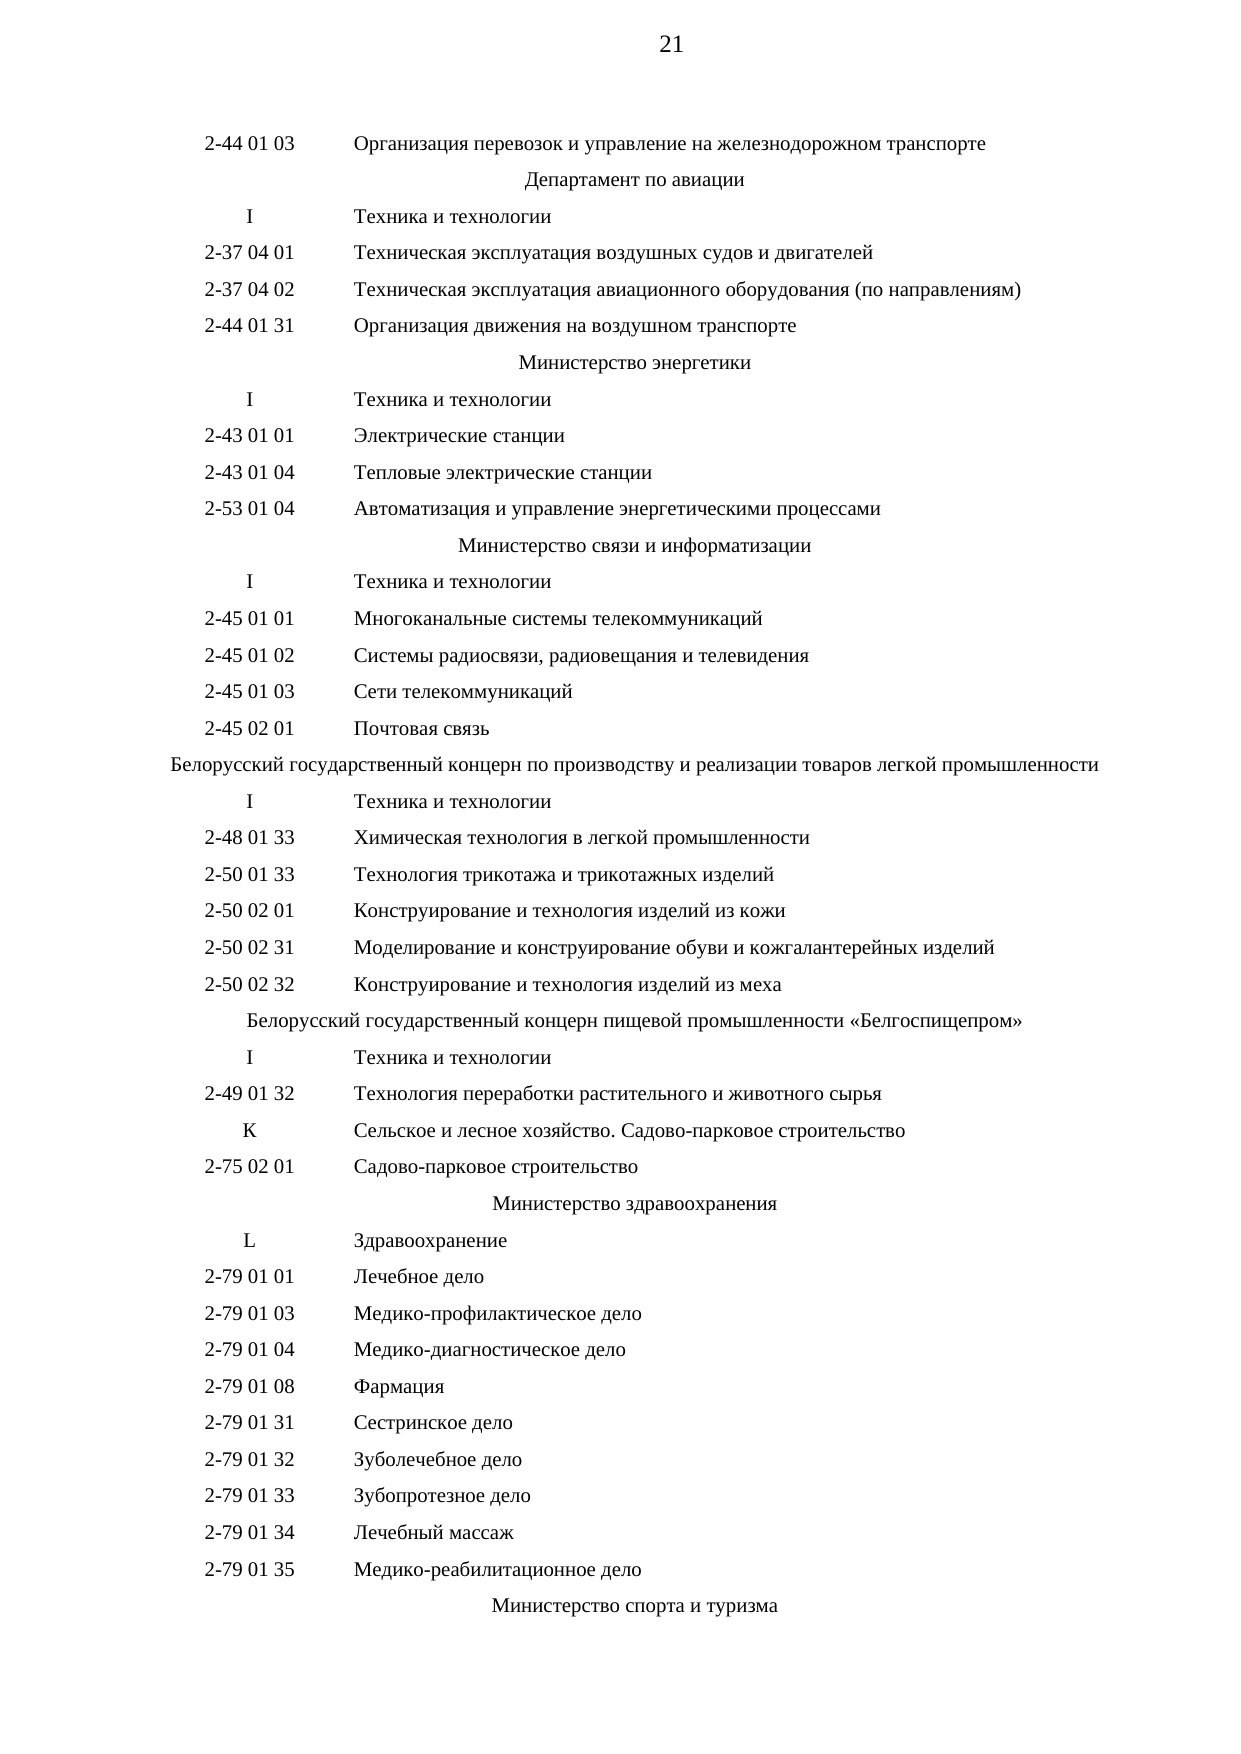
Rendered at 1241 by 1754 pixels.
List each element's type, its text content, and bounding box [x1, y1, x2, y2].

table_cell 2-79 01 31 [146, 1398, 353, 1434]
table_cell Многоканальные системы телекоммуникаций [353, 594, 1123, 630]
table_cell Лечебный массаж [353, 1508, 1123, 1544]
table_cell Техническая эксплуатация авиационного оборудования (по направлениям) [353, 264, 1123, 301]
table_cell 2-37 04 01 [146, 228, 353, 264]
table_cell 2-79 01 03 [146, 1288, 353, 1325]
table_cell 2-37 04 02 [146, 264, 353, 301]
table_cell 2-50 02 01 [146, 886, 353, 922]
table_cell I [146, 374, 353, 411]
table_cell 2-45 02 01 [146, 703, 353, 740]
table_cell Системы радиосвязи, радиовещания и телевидения [353, 630, 1123, 667]
table_cell Организация перевозок и управление на железнодорожном транспорте [353, 118, 1123, 155]
table_cell Техника и технологии [353, 557, 1123, 593]
table_cell Зуболечебное дело [353, 1434, 1123, 1471]
table_cell Министерство энергетики [146, 338, 1123, 374]
table_cell Химическая технология в легкой промышленности [353, 813, 1123, 849]
table_cell Министерство здравоохранения [146, 1179, 1123, 1215]
table_cell Сельское и лесное хозяйство. Садово-парковое строительство [353, 1105, 1123, 1142]
table_cell 2-45 01 03 [146, 667, 353, 703]
table_cell 2-79 01 04 [146, 1325, 353, 1361]
table_cell Техника и технологии [353, 191, 1123, 228]
table_cell I [146, 776, 353, 813]
table_cell 2-79 01 32 [146, 1434, 353, 1471]
table_cell Медико-диагностическое дело [353, 1325, 1123, 1361]
table_cell I [146, 557, 353, 593]
table_cell Техника и технологии [353, 776, 1123, 813]
table_cell Электрические станции [353, 411, 1123, 447]
table_cell Сестринское дело [353, 1398, 1123, 1434]
table_cell Здравоохранение [353, 1215, 1123, 1252]
table_cell Моделирование и конструирование обуви и кожгалантерейных изделий [353, 923, 1123, 959]
table_cell Тепловые электрические станции [353, 447, 1123, 484]
table_cell I [146, 191, 353, 228]
table_cell 2-48 01 33 [146, 813, 353, 849]
table_cell Организация движения на воздушном транспорте [353, 301, 1123, 337]
table_cell 2-45 01 01 [146, 594, 353, 630]
table_cell 2-50 02 31 [146, 923, 353, 959]
table_cell Министерство связи и информатизации [146, 520, 1123, 557]
table_cell I [146, 1032, 353, 1069]
table_cell Белорусский государственный концерн пищевой промышленности «Белгоспищепром» [146, 996, 1123, 1032]
table_cell Медико-реабилитационное дело [353, 1544, 1123, 1581]
table_cell Министерство спорта и туризма [146, 1581, 1123, 1617]
table_cell 2-79 01 01 [146, 1252, 353, 1288]
table_cell К [146, 1105, 353, 1142]
table_cell 2-50 02 32 [146, 959, 353, 996]
table_cell Техническая эксплуатация воздушных судов и двигателей [353, 228, 1123, 264]
table_cell Почтовая связь [353, 703, 1123, 740]
table_cell Техника и технологии [353, 1032, 1123, 1069]
table_cell Сети телекоммуникаций [353, 667, 1123, 703]
table_cell 2-79 01 34 [146, 1508, 353, 1544]
table_cell 2-79 01 35 [146, 1544, 353, 1581]
table_cell Технология переработки растительного и животного сырья [353, 1069, 1123, 1105]
table_cell L [146, 1215, 353, 1252]
table_cell Фармация [353, 1361, 1123, 1398]
table_cell 2-79 01 33 [146, 1471, 353, 1507]
table_cell Технология трикотажа и трикотажных изделий [353, 849, 1123, 886]
table_cell Зубопротезное дело [353, 1471, 1123, 1507]
table_cell 2-43 01 04 [146, 447, 353, 484]
table_cell 2-45 01 02 [146, 630, 353, 667]
table_cell 2-75 02 01 [146, 1142, 353, 1178]
table_cell 2-50 01 33 [146, 849, 353, 886]
table_cell Конструирование и технология изделий из кожи [353, 886, 1123, 922]
table_cell 2-49 01 32 [146, 1069, 353, 1105]
table_cell Садово-парковое строительство [353, 1142, 1123, 1178]
table_cell Техника и технологии [353, 374, 1123, 411]
table_cell Департамент по авиации [146, 155, 1123, 191]
table_cell Белорусский государственный концерн по производству и реализации товаров легкой промышленности [146, 740, 1123, 776]
table_cell 2-44 01 03 [146, 118, 353, 155]
table_cell Автоматизация и управление энергетическими процессами [353, 484, 1123, 520]
table_cell 2-44 01 31 [146, 301, 353, 337]
table_cell 2-79 01 08 [146, 1361, 353, 1398]
table_cell Медико-профилактическое дело [353, 1288, 1123, 1325]
table_cell 2-43 01 01 [146, 411, 353, 447]
table_cell Конструирование и технология изделий из меха [353, 959, 1123, 996]
table_cell 2-53 01 04 [146, 484, 353, 520]
table_cell Лечебное дело [353, 1252, 1123, 1288]
